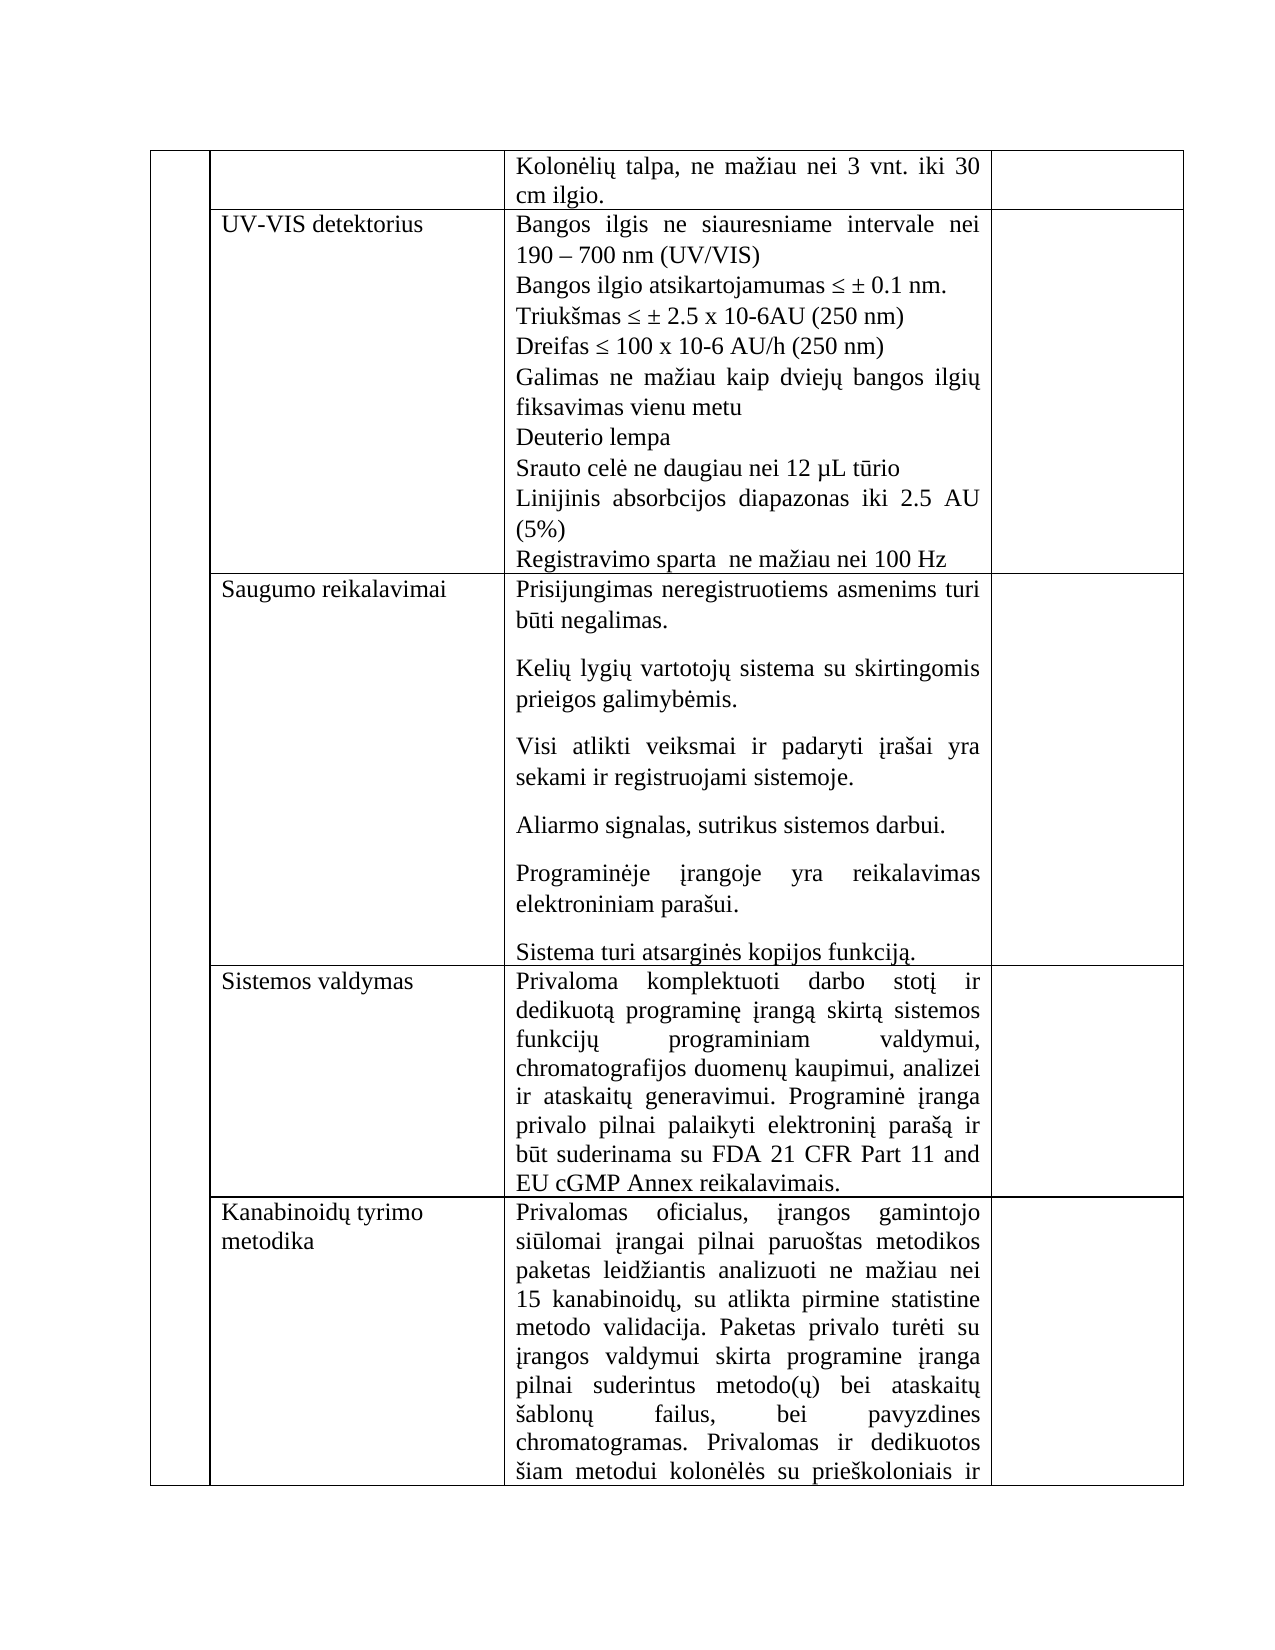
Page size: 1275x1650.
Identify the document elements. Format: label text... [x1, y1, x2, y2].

table_cell Bangos ilgis ne siauresniame intervale nei 190 – 700 nm (UV/VIS) Bangos ilgio atsikartojamumas ≤ ± 0.1 nm. Triukšmas ≤ ± 2.5 x 10-6AU (250 nm) Dreifas ≤ 100 x 10-6 AU/h (250 nm) Galimas ne mažiau kaip dviejų bangos ilgių fiksavimas vienu metu Deuterio lempa Srauto celė ne daugiau nei 12 µL tūrio Linijinis absorbcijos diapazonas iki 2.5 AU (5%) Registravimo sparta ne mažiau nei 100 Hz [505, 210, 991, 573]
table_cell Sistemos valdymas [211, 966, 504, 1196]
table_cell [992, 574, 1183, 965]
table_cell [505, 1198, 991, 1485]
table_cell [992, 1198, 1183, 1485]
table_cell [992, 210, 1183, 573]
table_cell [505, 151, 991, 208]
table_cell Saugumo reikalavimai [211, 574, 504, 965]
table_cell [211, 151, 504, 208]
table_cell [992, 966, 1183, 1196]
table_cell Prisijungimas neregistruotiems asmenims turi būti negalimas. Kelių lygių vartotojų sistema su skirtingomis prieigos galimybėmis. Visi atlikti veiksmai ir padaryti įrašai yra sekami ir registruojami sistemoje. Aliarmo signalas, sutrikus sistemos darbui. Programinėje įrangoje yra reikalavimas elektroniniam parašui. Sistema turi atsarginės kopijos funkciją. [505, 574, 991, 965]
table_cell Privaloma komplektuoti darbo stotį ir dedikuotą programinę įrangą skirtą sistemos funkcijų programiniam valdymui, chromatografijos duomenų kaupimui, analizei ir ataskaitų generavimui. Programinė įranga privalo pilnai palaikyti elektroninį parašą ir būt suderinama su FDA 21 CFR Part 11 and EU cGMP Annex reikalavimais. [505, 966, 991, 1196]
table_cell [992, 151, 1183, 208]
table_cell UV-VIS detektorius [211, 210, 504, 573]
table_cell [211, 1198, 504, 1485]
